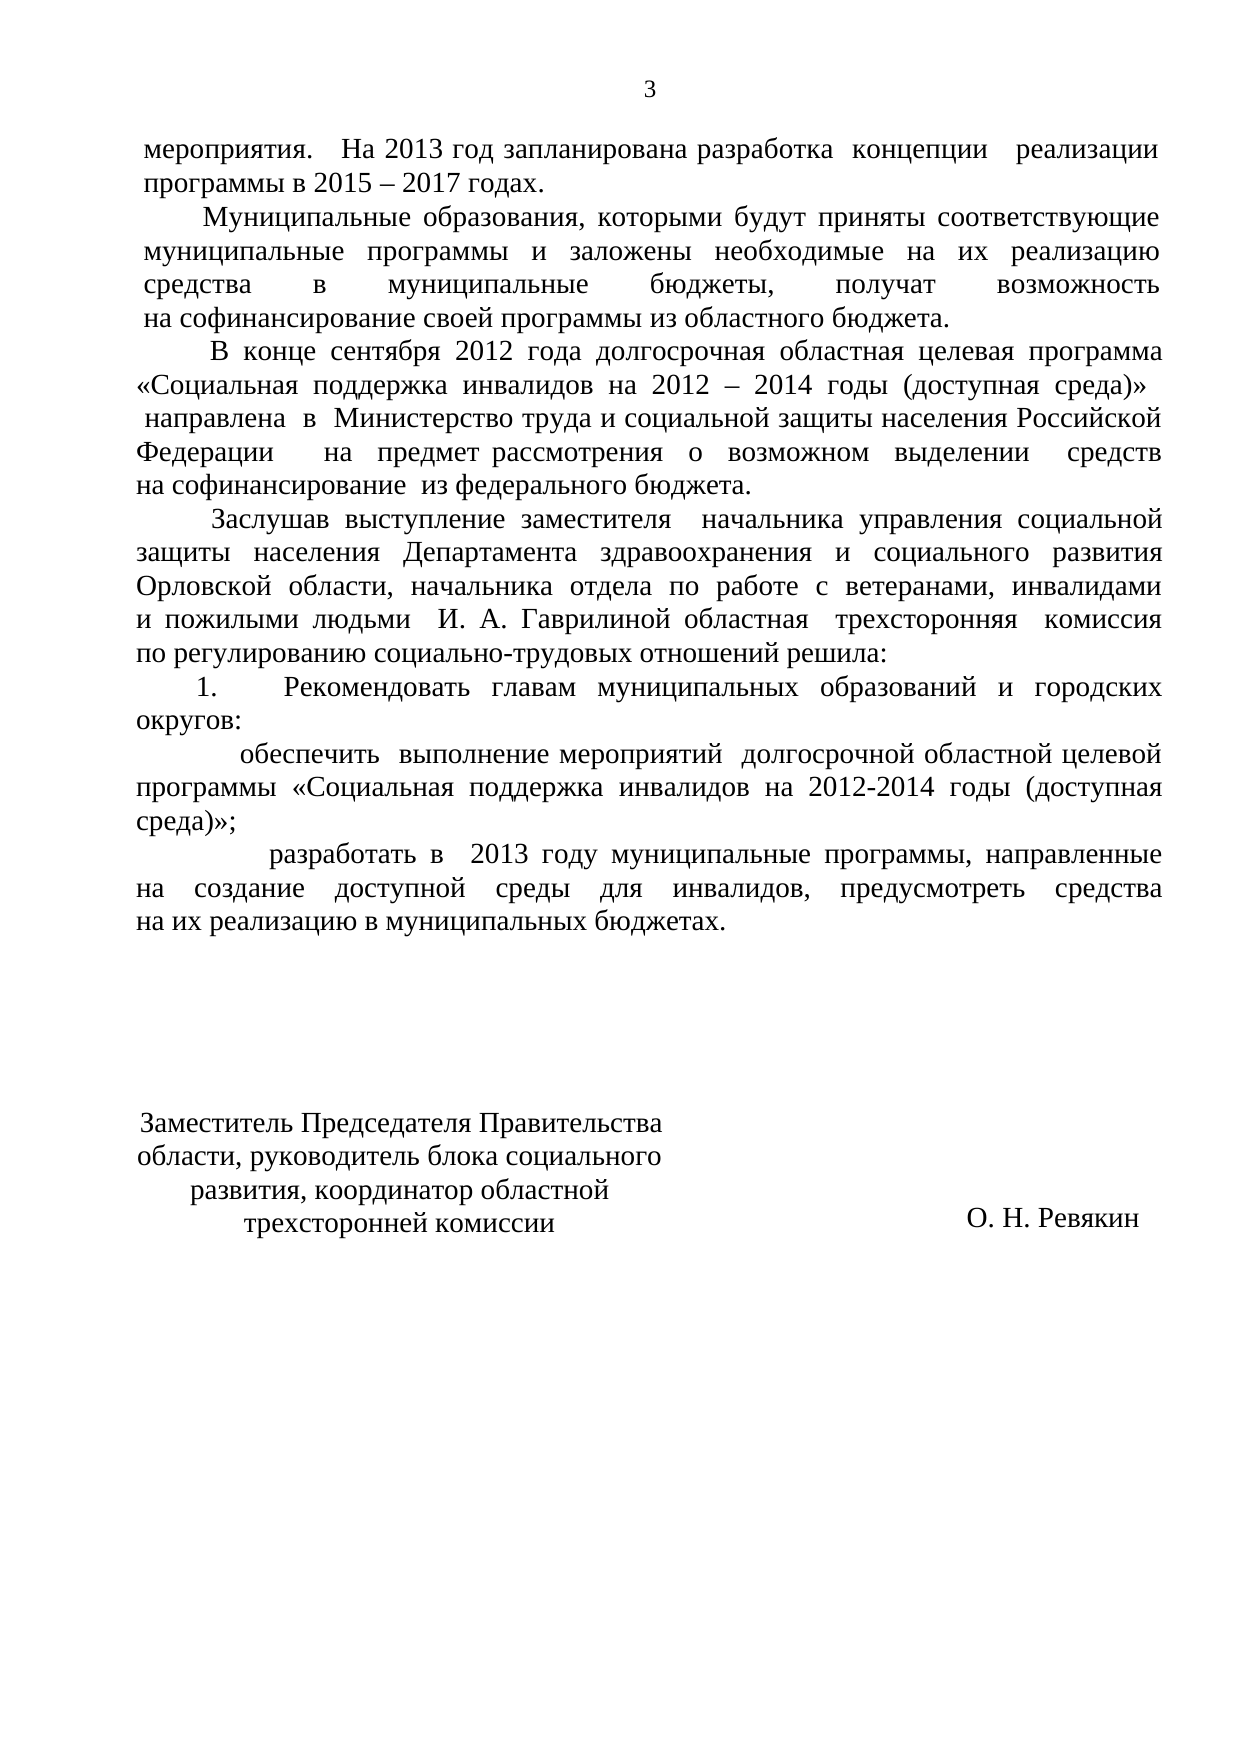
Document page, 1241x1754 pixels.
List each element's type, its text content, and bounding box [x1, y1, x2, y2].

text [143, 131, 1161, 198]
text Заслушав выступление заместителя начальника управления социальной защиты населения Департамента здравоохранения и социального развития Орловской области, начальника отдела по работе с ветеранами, инвалидами и пожилыми людьми И. А. Гаврилиной областная трехсторонняя комиссия по регулированию социально-трудовых отношений решила: [136, 501, 1163, 669]
list Рекомендовать главам муниципальных образований и городских округов: [136, 669, 1163, 736]
table_header О. Н. Ревякин [678, 1105, 1151, 1239]
text Муниципальные образования, которыми будут приняты соответствующие муниципальные программы и заложены необходимые на их реализацию средства в муниципальные бюджеты, получат возможность на софинансирование своей программы из областного бюджета. [143, 199, 1161, 333]
text В конце сентября 2012 года долгосрочная областная целевая программа «Социальная поддержка инвалидов на 2012 – 2014 годы (доступная среда)» направлена в Министерство труда и социальной защиты населения Российской Федерации на предмет рассмотрения о возможном выделении средств на софинансирование из федерального бюджета. [136, 333, 1163, 501]
text разработать в 2013 году муниципальные программы, направленные на создание доступной среды для инвалидов, предусмотреть средства на их реализацию в муниципальных бюджетах. [136, 836, 1163, 937]
table_header Заместитель Председателя Правительства области, руководитель блока социального развития, координатор областной трехсторонней комиссии [136, 1105, 678, 1239]
text обеспечить выполнение мероприятий долгосрочной областной целевой программы «Социальная поддержка инвалидов на 2012-2014 годы (доступная среда)»; [136, 736, 1163, 836]
